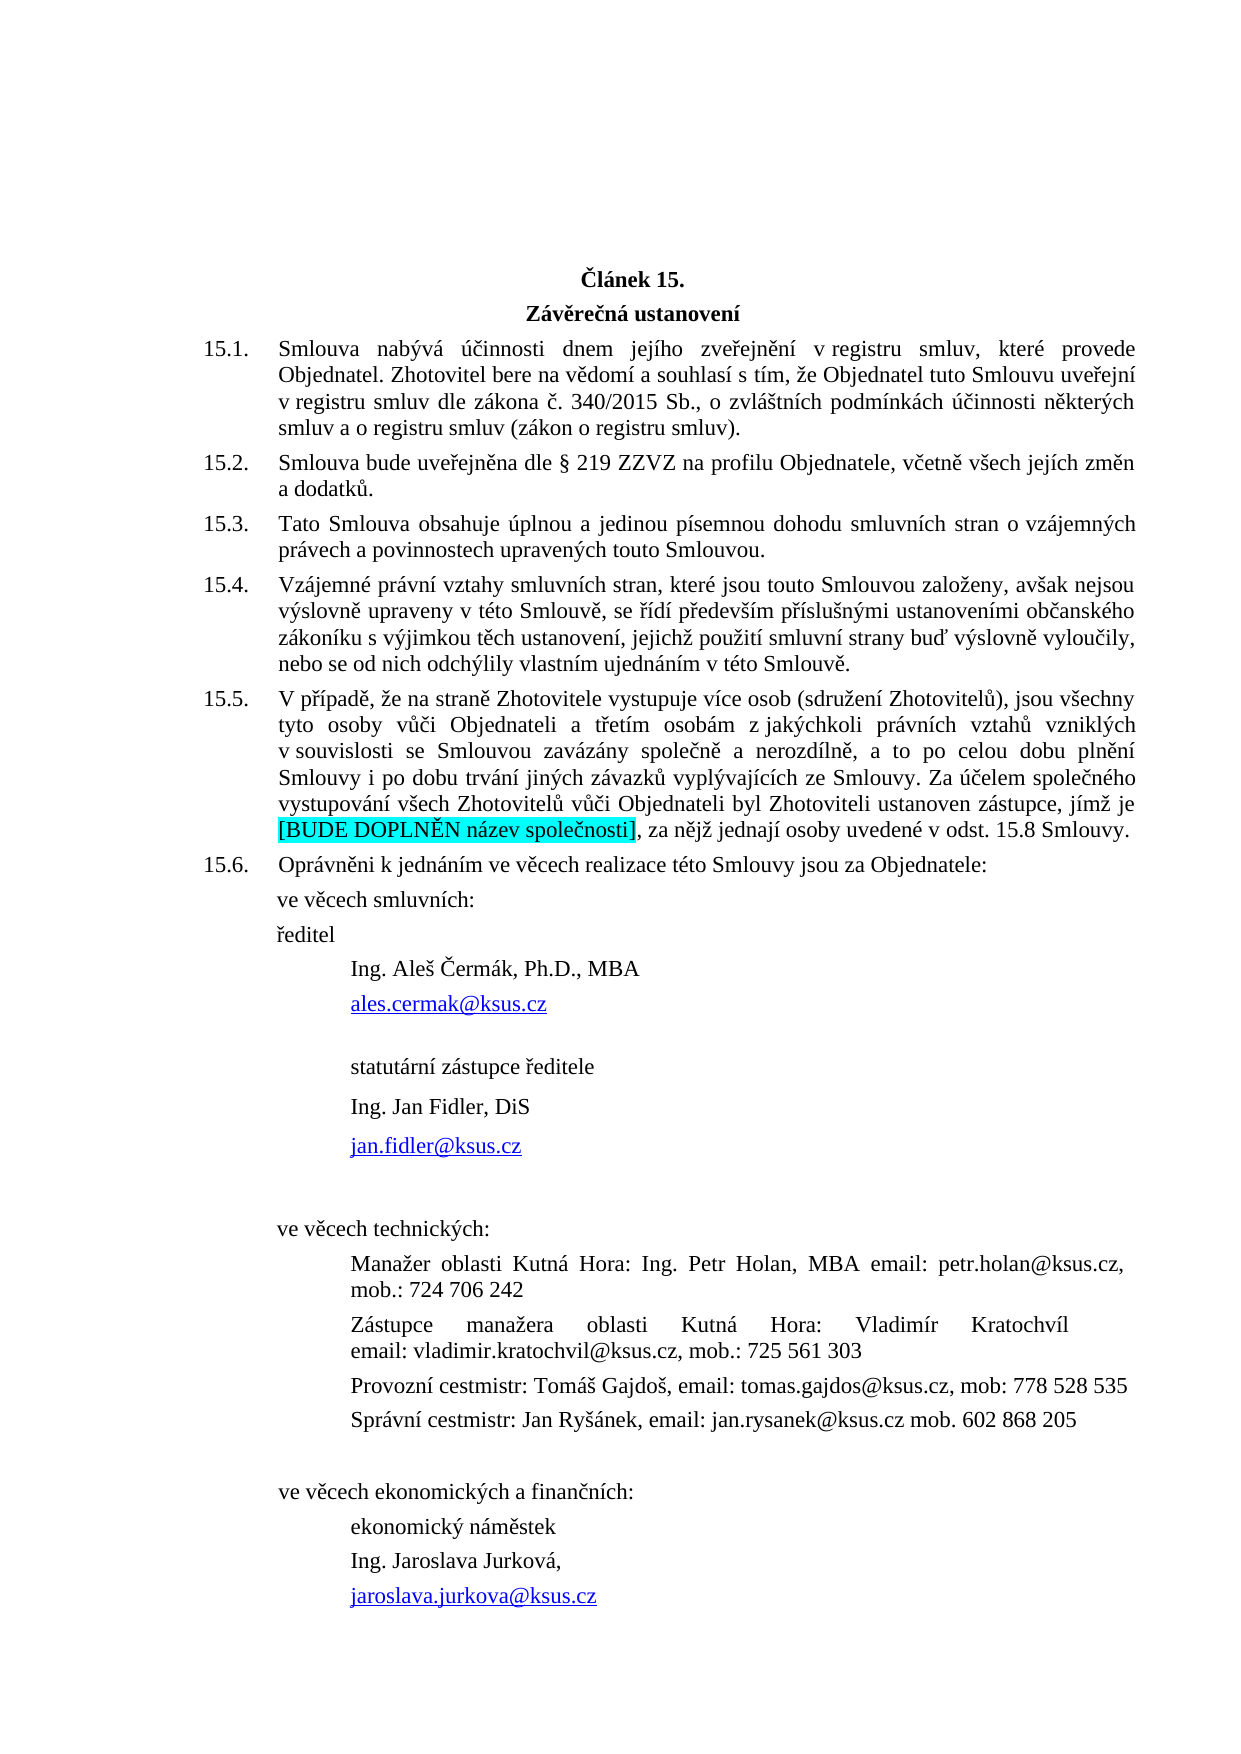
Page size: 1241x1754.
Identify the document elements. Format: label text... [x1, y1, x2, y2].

text V případě, že na straně Zhotovitele vystupuje více osob (sdružení Zhotovitelů), jsou všechny tyto osoby vůči Objednateli a třetím osobám z jakýchkoli právních vztahů vzniklých v souvislosti se Smlouvou zavázány společně a nerozdílně, a to po celou dobu plnění Smlouvy i po dobu trvání jiných závazků vyplývajících ze Smlouvy. Za účelem společného vystupování všech Zhotovitelů vůči Objednateli byl Zhotoviteli ustanoven zástupce, jímž je [BUDE DOPLNĚN název společnosti], za nějž jednají osoby uvedené v odst. 15.8 Smlouvy. [203, 685, 1136, 843]
list statutární zástupce ředitele [247, 1053, 1136, 1080]
list Ing. Jan Fidler, DiS [277, 1093, 1136, 1119]
text Vzájemné právní vztahy smluvních stran, které jsou touto Smlouvou založeny, avšak nejsou výslovně upraveny v této Smlouvě, se řídí především příslušnými ustanoveními občanského zákoníku s výjimkou těch ustanovení, jejichž použití smluvní strany buď výslovně vyloučily, nebo se od nich odchýlily vlastním ujednáním v této Smlouvě. [203, 571, 1136, 676]
list Provozní cestmistr: Tomáš Gajdoš, email: tomas.gajdos@ksus.cz, mob: 778 528 535 [350, 1372, 1136, 1398]
list Správní cestmistr: Jan Ryšánek, email: jan.rysanek@ksus.cz mob. 602 868 205 [350, 1406, 1136, 1433]
list ve věcech technických: [203, 1215, 1136, 1241]
list jaroslava.jurkova@ksus.cz [278, 1582, 1136, 1608]
list ředitel [203, 921, 1136, 947]
list Tato Smlouva obsahuje úplnou a jedinou písemnou dohodu smluvních stran o vzájemných právech a povinnostech upravených touto Smlouvou. [203, 510, 1136, 563]
list ve věcech smluvních: [203, 886, 1136, 912]
list Zástupce manažera oblasti Kutná Hora: Vladimír Kratochvíl email: vladimir.kratochvil@ksus.cz, mob.: 725 561 303 [350, 1311, 1136, 1363]
list jan.fidler@ksus.cz [247, 1132, 1136, 1159]
list ekonomický náměstek [278, 1513, 1136, 1539]
list Ing. Jaroslava Jurková, [278, 1547, 1136, 1574]
list Manažer oblasti Kutná Hora: Ing. Petr Holan, MBA email: petr.holan@ksus.cz, mob.: 724 706 242 [350, 1249, 1136, 1302]
list Ing. Aleš Čermák, Ph.D., MBA [203, 955, 1136, 982]
list ales.cermak@ksus.cz [203, 990, 1136, 1016]
list Smlouva bude uveřejněna dle § 219 ZZVZ na profilu Objednatele, včetně všech jejích změn a dodatků. [203, 449, 1136, 502]
text Závěrečná ustanovení [129, 301, 1136, 327]
text Oprávněni k jednáním ve věcech realizace této Smlouvy jsou za Objednatele: [203, 851, 1136, 878]
list Smlouva nabývá účinnosti dnem jejího zveřejnění v registru smluv, které provede Objednatel. Zhotovitel bere na vědomí a souhlasí s tím, že Objednatel tuto Smlouvu uveřejní v registru smluv dle zákona č. 340/2015 Sb., o zvláštních podmínkách účinnosti některých smluv a o registru smluv (zákon o registru smluv). [203, 335, 1136, 441]
list ve věcech ekonomických a finančních: [278, 1478, 1136, 1504]
